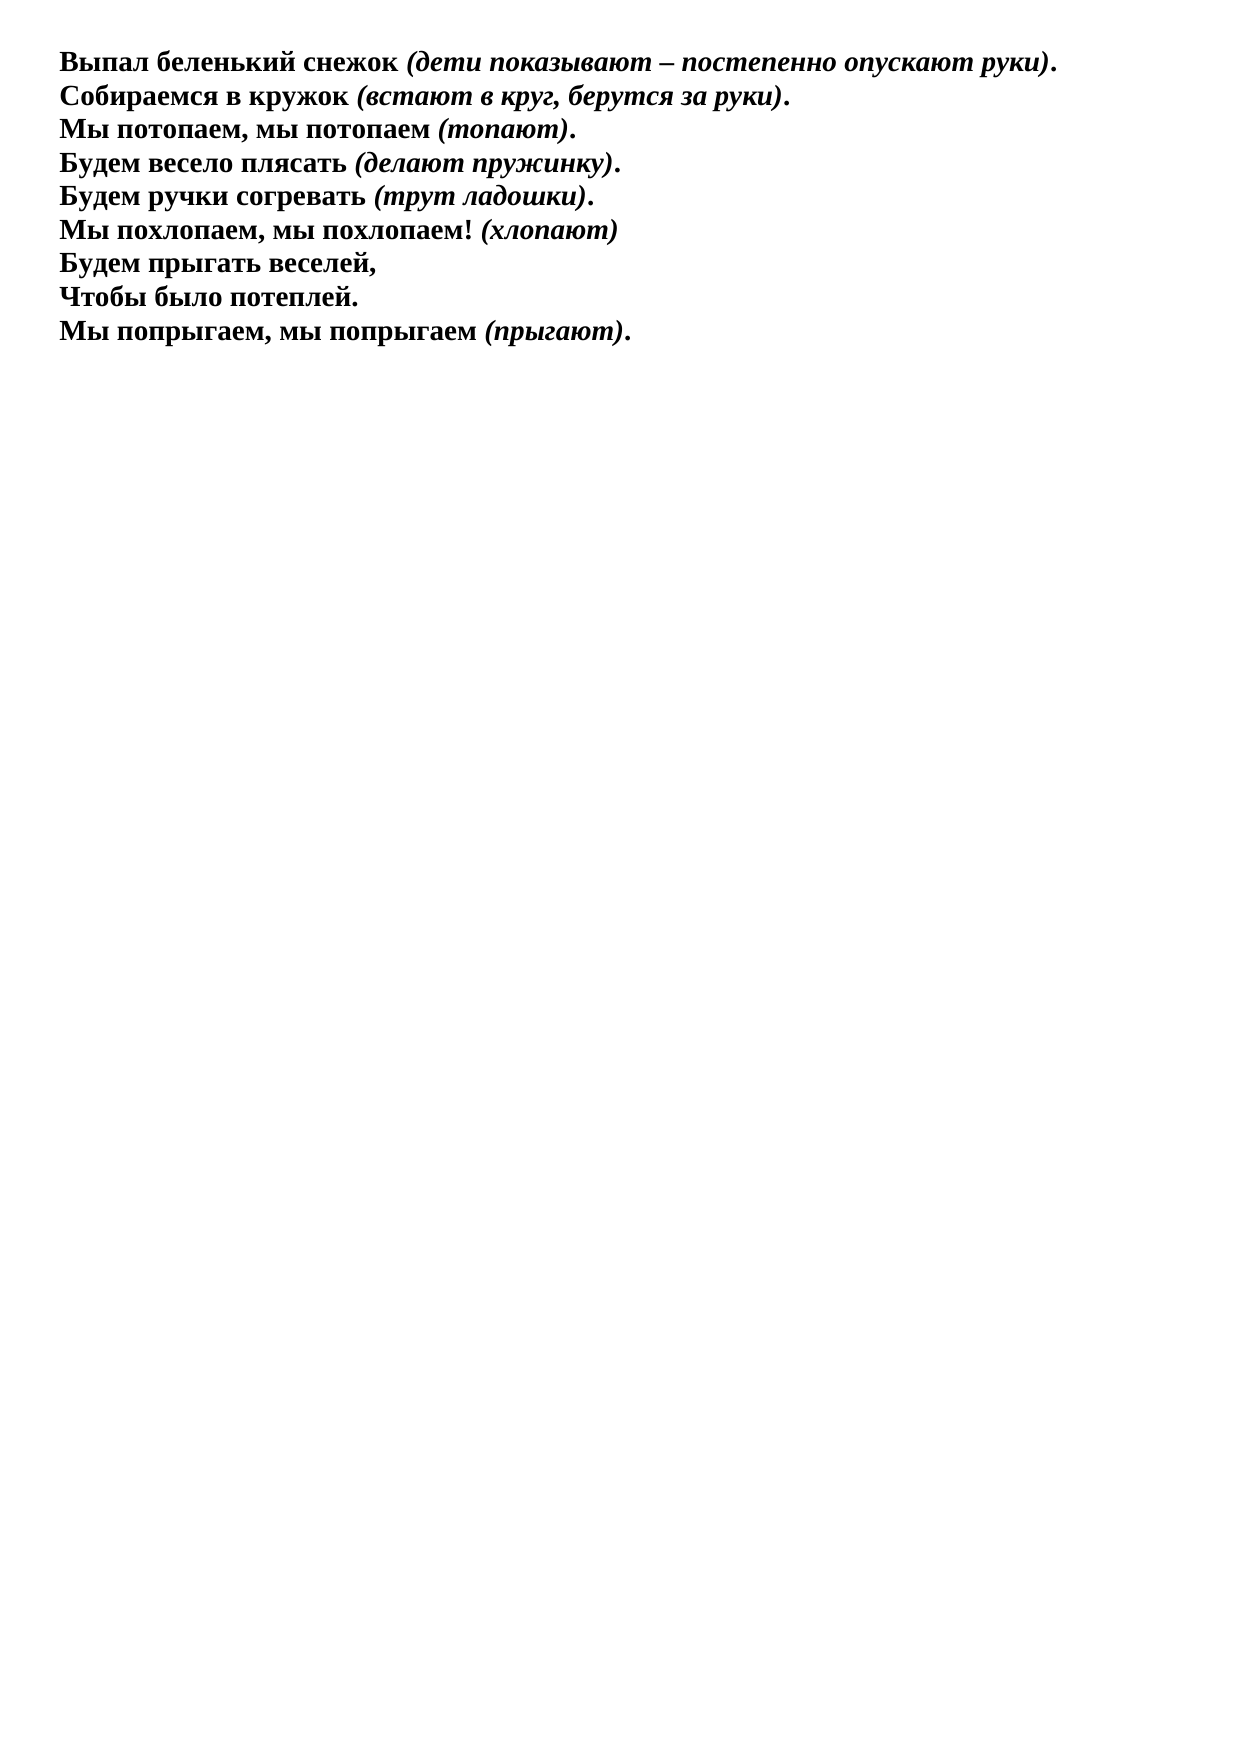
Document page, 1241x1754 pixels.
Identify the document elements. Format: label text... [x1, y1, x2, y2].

text Мы потопаем, мы потопаем (топают). [59, 111, 1196, 145]
text Собираемся в кружок (встают в круг, берутся за руки). [59, 78, 1196, 111]
text Выпал беленький снежок (дети показывают – постепенно опускают руки). [59, 44, 1196, 78]
text Мы попрыгаем, мы попрыгаем (прыгают). [59, 313, 1196, 346]
text Мы похлопаем, мы похлопаем! (хлопают) [59, 212, 1196, 246]
text Чтобы было потеплей. [59, 279, 1196, 313]
text Будем прыгать веселей, [59, 246, 1196, 279]
text Будем весело плясать (делают пружинку). [59, 145, 1196, 178]
text Будем ручки согревать (трут ладошки). [59, 178, 1196, 212]
